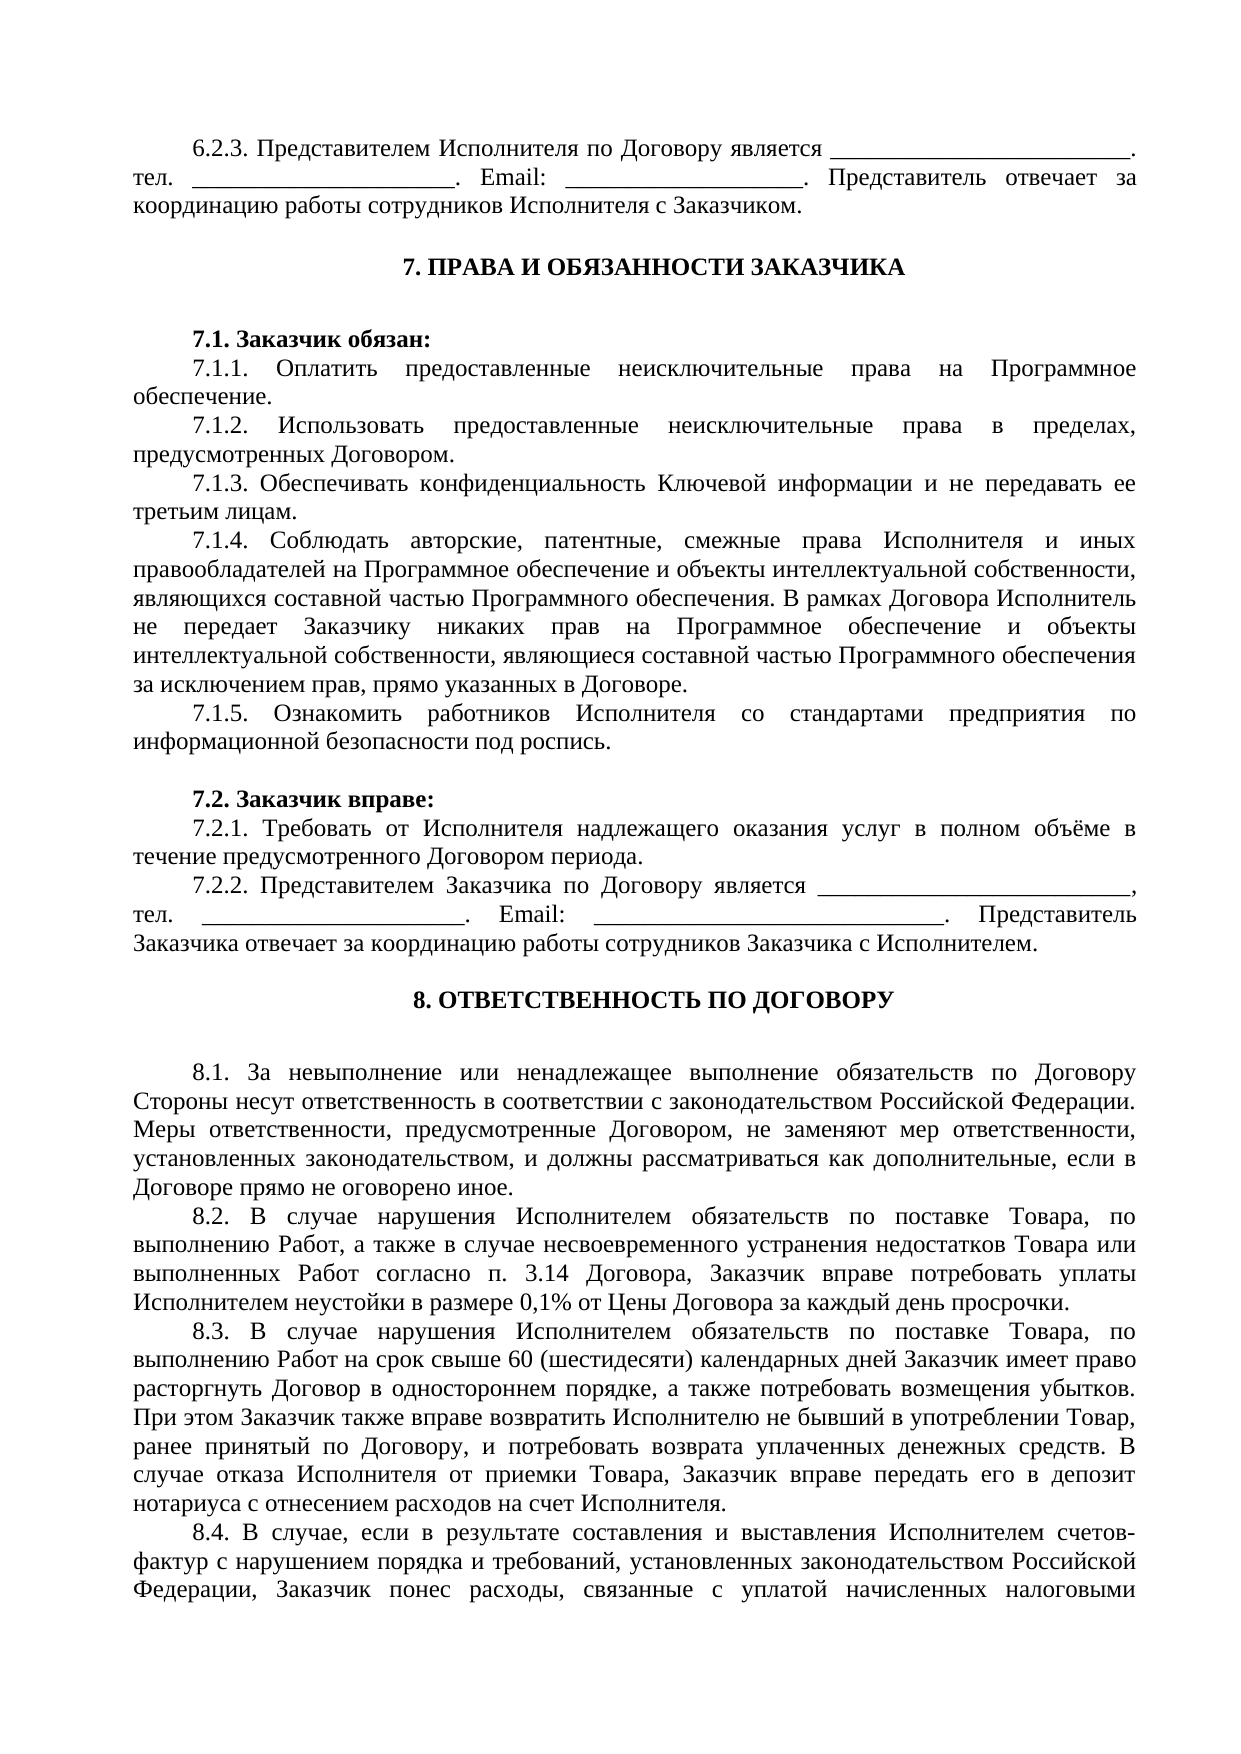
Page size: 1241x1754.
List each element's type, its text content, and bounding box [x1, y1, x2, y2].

text 7.1.2. Использовать предоставленные неисключительные права в пределах, предусмотренных Договором. [133, 410, 1137, 468]
list 7.1.4. Соблюдать авторские, патентные, смежные права Исполнителя и иных правообладателей на Программное обеспечение и объекты интеллектуальной собственности, являющихся составной частью Программного обеспечения. В рамках Договора Исполнитель не передает Заказчику никаких прав на Программное обеспечение и объекты интеллектуальной собственности, являющиеся составной частью Программного обеспечения за исключением прав, прямо указанных в Договоре. [133, 525, 1137, 698]
list 7.1.3. Обеспечивать конфиденциальность Ключевой информации и не передавать ее третьим лицам. [133, 468, 1137, 525]
text 7.1.5. Ознакомить работников Исполнителя со стандартами предприятия по информационной безопасности под роспись. [133, 698, 1137, 755]
text 8. ОТВЕТСТВЕННОСТЬ ПО ДОГОВОРУ [170, 985, 1137, 1014]
list 7.2. Заказчик вправе: [133, 784, 1137, 813]
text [133, 1517, 1137, 1603]
list 6.2.3. Представителем Исполнителя по Договору является ________________________. тел. _____________________. Email: ___________________. Представитель отвечает за координацию работы сотрудников Исполнителя с Заказчиком. [133, 133, 1137, 219]
list 7.2.2. Представителем Заказчика по Договору является _________________________, тел. _____________________. Email: ____________________________. Представитель Заказчика отвечает за координацию работы сотрудников Заказчика с Исполнителем. [133, 870, 1137, 956]
text 7.1.1. Оплатить предоставленные неисключительные права на Программное обеспечение. [133, 353, 1137, 410]
text 7. ПРАВА И ОБЯЗАННОСТИ ЗАКАЗЧИКА [170, 252, 1137, 281]
text 8.3. В случае нарушения Исполнителем обязательств по поставке Товара, по выполнению Работ на срок свыше 60 (шестидесяти) календарных дней Заказчик имеет право расторгнуть Договор в одностороннем порядке, а также потребовать возмещения убытков. При этом Заказчик также вправе возвратить Исполнителю не бывший в употреблении Товар, ранее принятый по Договору, и потребовать возврата уплаченных денежных средств. В случае отказа Исполнителя от приемки Товара, Заказчик вправе передать его в депозит нотариуса с отнесением расходов на счет Исполнителя. [133, 1316, 1137, 1517]
text 8.1. За невыполнение или ненадлежащее выполнение обязательств по Договору Стороны несут ответственность в соответствии с законодательством Российской Федерации. Меры ответственности, предусмотренные Договором, не заменяют мер ответственности, установленных законодательством, и должны рассматриваться как дополнительные, если в Договоре прямо не оговорено иное. [133, 1057, 1137, 1201]
text 7.1. Заказчик обязан: [133, 324, 1137, 353]
list 7.2.1. Требовать от Исполнителя надлежащего оказания услуг в полном объёме в течение предусмотренного Договором периода. [133, 813, 1137, 870]
text 8.2. В случае нарушения Исполнителем обязательств по поставке Товара, по выполнению Работ, а также в случае несвоевременного устранения недостатков Товара или выполненных Работ согласно п. 3.14 Договора, Заказчик вправе потребовать уплаты Исполнителем неустойки в размере 0,1% от Цены Договора за каждый день просрочки. [133, 1201, 1137, 1316]
